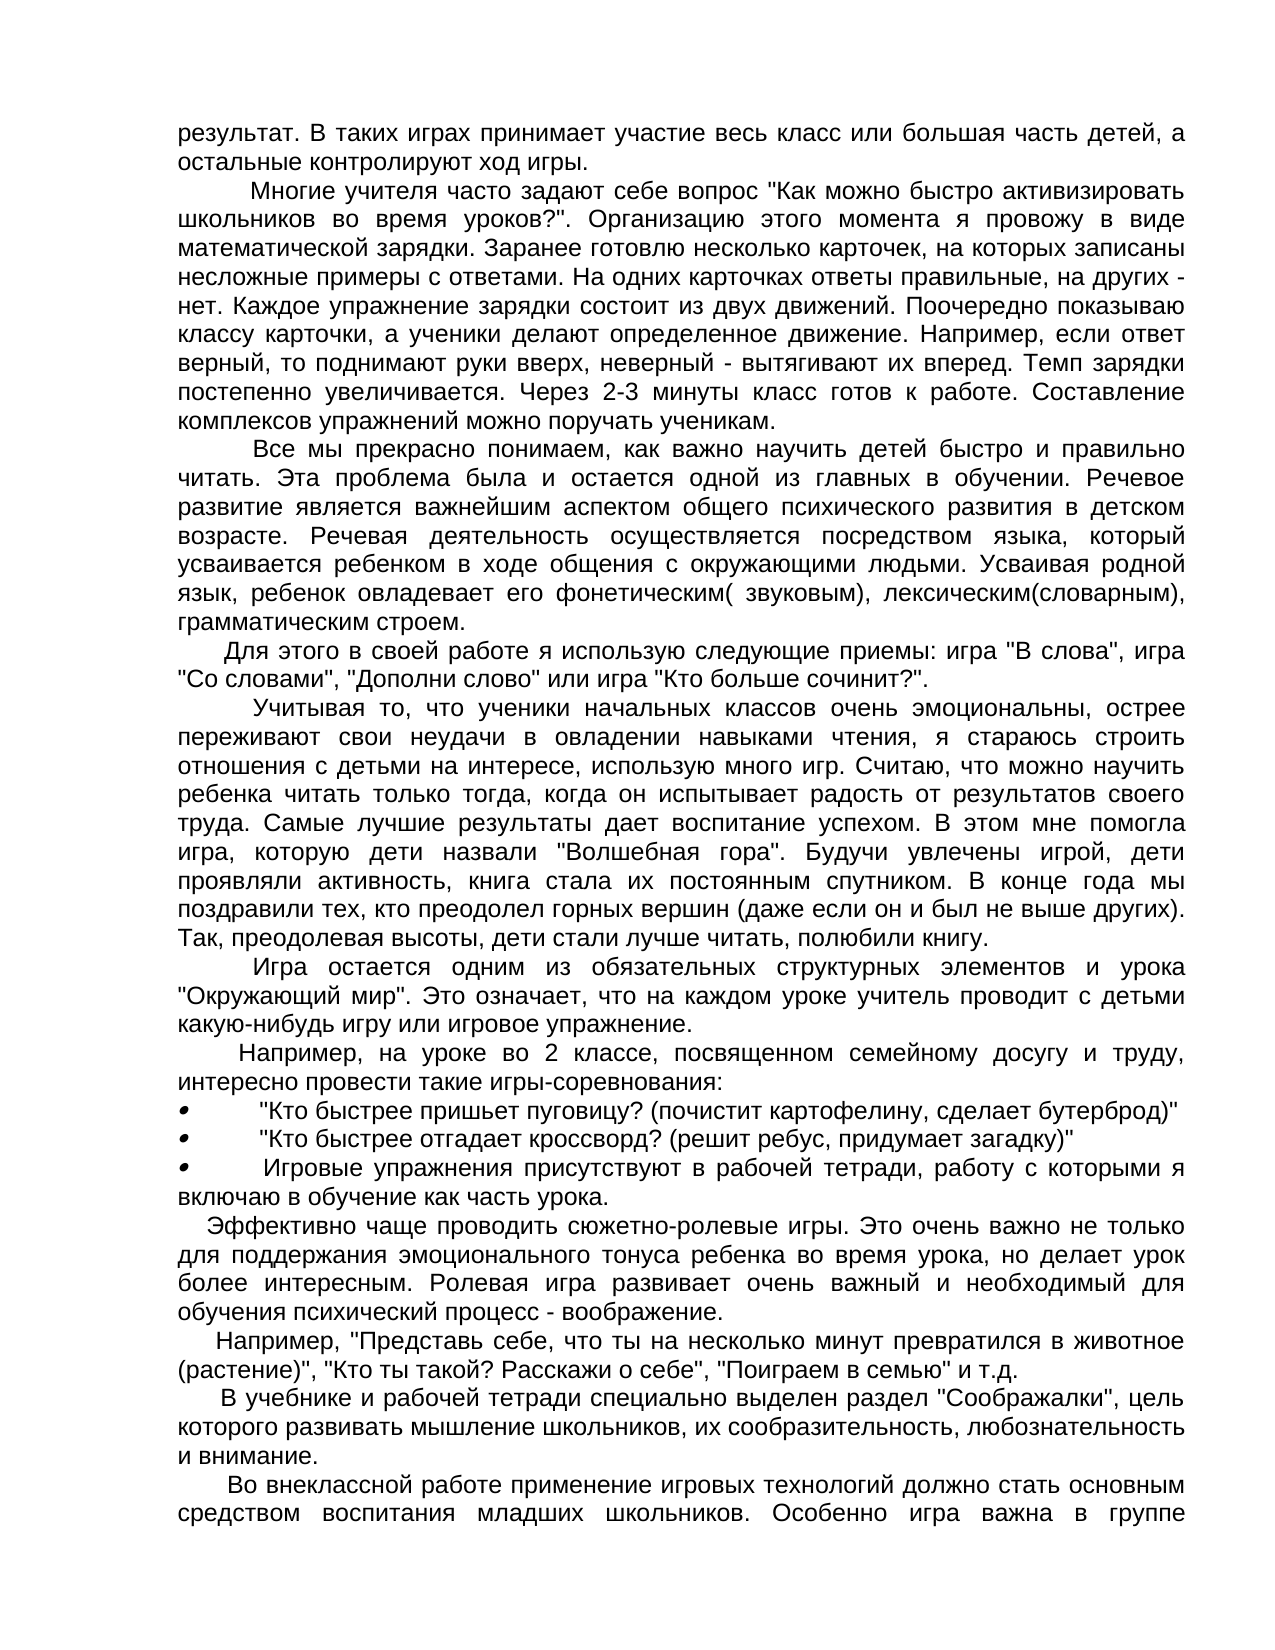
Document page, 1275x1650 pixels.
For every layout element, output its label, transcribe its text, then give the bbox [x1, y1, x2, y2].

list Игровые упражнения присутствуют в рабочей тетради, работу с которыми я включаю в обучение как часть урока. [177, 1153, 1186, 1211]
text Например, на уроке во 2 классе, посвященном семейному досугу и труду, интересно провести такие игры-соревнования: [177, 1038, 1186, 1096]
text Игра остается одним из обязательных структурных элементов и урока "Окружающий мир". Это означает, что на каждом уроке учитель проводит с детьми какую-нибудь игру или игровое упражнение. [177, 952, 1186, 1038]
text Многие учителя часто задают себе вопрос "Как можно быстро активизировать школьников во время уроков?". Организацию этого момента я провожу в виде математической зарядки. Заранее готовлю несколько карточек, на которых записаны несложные примеры с ответами. На одних карточках ответы правильные, на других - нет. Каждое упражнение зарядки состоит из двух движений. Поочередно показываю классу карточки, а ученики делают определенное движение. Например, если ответ верный, то поднимают руки вверх, неверный - вытягивают их вперед. Темп зарядки постепенно увеличивается. Через 2-3 минуты класс готов к работе. Составление комплексов упражнений можно поручать ученикам. [177, 176, 1186, 434]
text Например, "Представь себе, что ты на несколько минут превратился в животное (растение)", "Кто ты такой? Расскажи о себе", "Поиграем в семью" и т.д. [177, 1326, 1186, 1383]
text Эффективно чаще проводить сюжетно-ролевые игры. Это очень важно не только для поддержания эмоционального тонуса ребенка во время урока, но делает урок более интересным. Ролевая игра развивает очень важный и необходимый для обучения психический процесс - воображение. [177, 1211, 1186, 1326]
list "Кто быстрее пришьет пуговицу? (почистит картофелину, сделает бутерброд)" [177, 1096, 1186, 1124]
text Для этого в своей работе я использую следующие приемы: игра "В слова", игра "Со словами", "Дополни слово" или игра "Кто больше сочинит?". [177, 636, 1186, 693]
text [177, 118, 1186, 176]
text Все мы прекрасно понимаем, как важно научить детей быстро и правильно читать. Эта проблема была и остается одной из главных в обучении. Речевое развитие является важнейшим аспектом общего психического развития в детском возрасте. Речевая деятельность осуществляется посредством языка, который усваивается ребенком в ходе общения с окружающими людьми. Усваивая родной язык, ребенок овладевает его фонетическим( звуковым), лексическим(словарным), грамматическим строем. [177, 434, 1186, 636]
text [177, 1470, 1186, 1527]
text В учебнике и рабочей тетради специально выделен раздел "Соображалки", цель которого развивать мышление школьников, их сообразительность, любознательность и внимание. [177, 1383, 1186, 1470]
list "Кто быстрее отгадает кроссворд? (решит ребус, придумает загадку)" [177, 1124, 1186, 1153]
text Учитывая то, что ученики начальных классов очень эмоциональны, острее переживают свои неудачи в овладении навыками чтения, я стараюсь строить отношения с детьми на интересе, использую много игр. Считаю, что можно научить ребенка читать только тогда, когда он испытывает радость от результатов своего труда. Самые лучшие результаты дает воспитание успехом. В этом мне помогла игра, которую дети назвали "Волшебная гора". Будучи увлечены игрой, дети проявляли активность, книга стала их постоянным спутником. В конце года мы поздравили тех, кто преодолел горных вершин (даже если он и был не выше других). Так, преодолевая высоты, дети стали лучше читать, полюбили книгу. [177, 693, 1186, 952]
